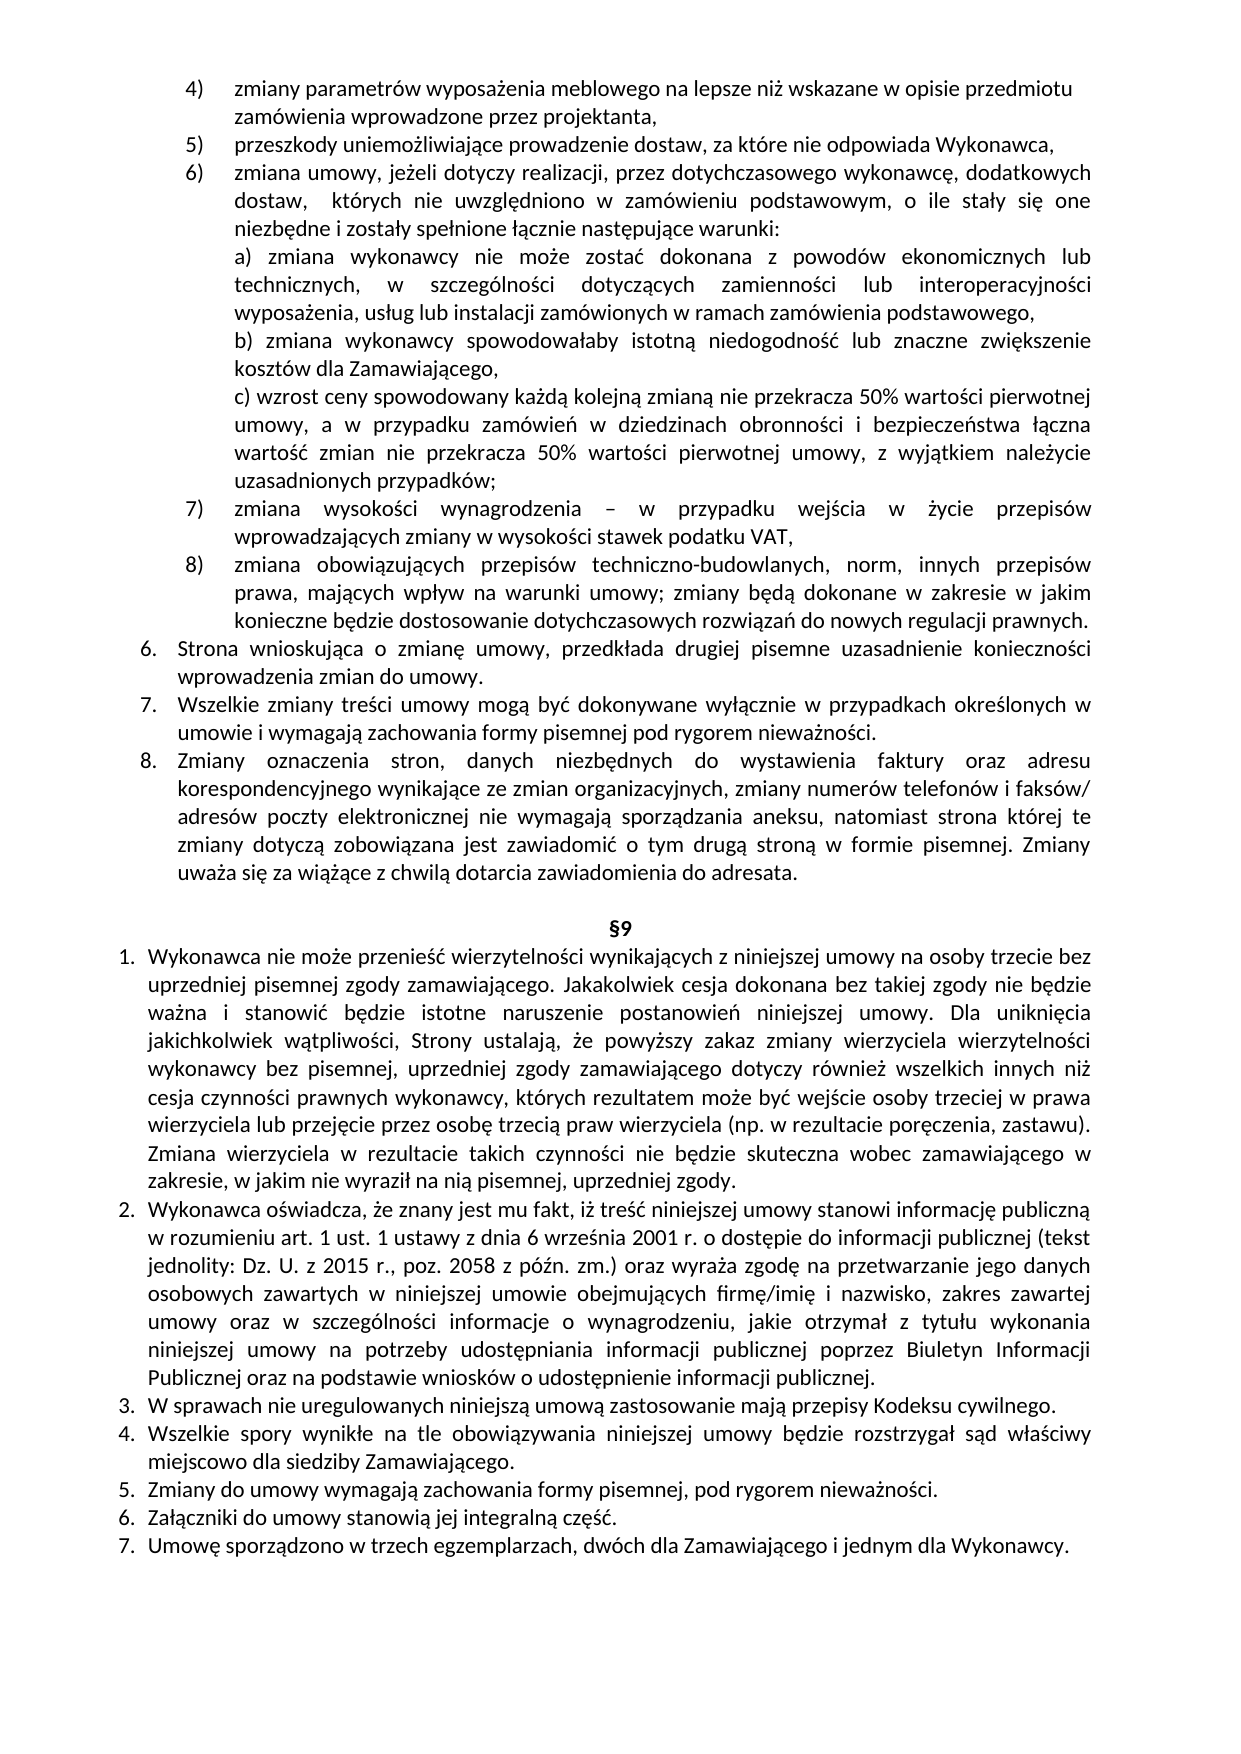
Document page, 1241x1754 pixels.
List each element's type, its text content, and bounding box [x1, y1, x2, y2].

list Wykonawca nie może przenieść wierzytelności wynikających z niniejszej umowy na osoby trzecie bez uprzedniej pisemnej zgody zamawiającego. Jakakolwiek cesja dokonana bez takiej zgody nie będzie ważna i stanowić będzie istotne naruszenie postanowień niniejszej umowy. Dla uniknięcia jakichkolwiek wątpliwości, Strony ustalają, że powyższy zakaz zmiany wierzyciela wierzytelności wykonawcy bez pisemnej, uprzedniej zgody zamawiającego dotyczy również wszelkich innych niż cesja czynności prawnych wykonawcy, których rezultatem może być wejście osoby trzeciej w prawa wierzyciela lub przejęcie przez osobę trzecią praw wierzyciela (np. w rezultacie poręczenia, zastawu). Zmiana wierzyciela w rezultacie takich czynności nie będzie skuteczna wobec zamawiającego w zakresie, w jakim nie wyraził na nią pisemnej, uprzedniej zgody. [118, 942, 1093, 1195]
list zmiana umowy, jeżeli dotyczy realizacji, przez dotychczasowego wykonawcę, dodatkowych dostaw, których nie uwzględniono w zamówieniu podstawowym, o ile stały się one niezbędne i zostały spełnione łącznie następujące warunki: [185, 158, 1093, 242]
list Zmiany do umowy wymagają zachowania formy pisemnej, pod rygorem nieważności. [118, 1475, 1093, 1503]
list Wszelkie zmiany treści umowy mogą być dokonywane wyłącznie w przypadkach określonych w umowie i wymagają zachowania formy pisemnej pod rygorem nieważności. [140, 690, 1093, 746]
list Załączniki do umowy stanowią jej integralną część. [118, 1503, 1093, 1531]
list Wykonawca oświadcza, że znany jest mu fakt, iż treść niniejszej umowy stanowi informację publiczną w rozumieniu art. 1 ust. 1 ustawy z dnia 6 września 2001 r. o dostępie do informacji publicznej (tekst jednolity: Dz. U. z 2015 r., poz. 2058 z późn. zm.) oraz wyraża zgodę na przetwarzanie jego danych osobowych zawartych w niniejszej umowie obejmujących firmę/imię i nazwisko, zakres zawartej umowy oraz w szczególności informacje o wynagrodzeniu, jakie otrzymał z tytułu wykonania niniejszej umowy na potrzeby udostępniania informacji publicznej poprzez Biuletyn Informacji Publicznej oraz na podstawie wniosków o udostępnienie informacji publicznej. [118, 1195, 1093, 1391]
list a) zmiana wykonawcy nie może zostać dokonana z powodów ekonomicznych lub technicznych, w szczególności dotyczących zamienności lub interoperacyjności wyposażenia, usług lub instalacji zamówionych w ramach zamówienia podstawowego, [234, 242, 1093, 326]
list przeszkody uniemożliwiające prowadzenie dostaw, za które nie odpowiada Wykonawca, [185, 130, 1093, 158]
list Umowę sporządzono w trzech egzemplarzach, dwóch dla Zamawiającego i jednym dla Wykonawcy. [118, 1531, 1093, 1559]
text §9 [148, 914, 1093, 942]
list c) wzrost ceny spowodowany każdą kolejną zmianą nie przekracza 50% wartości pierwotnej umowy, a w przypadku zamówień w dziedzinach obronności i bezpieczeństwa łączna wartość zmian nie przekracza 50% wartości pierwotnej umowy, z wyjątkiem należycie uzasadnionych przypadków; [234, 382, 1093, 494]
list Wszelkie spory wynikłe na tle obowiązywania niniejszej umowy będzie rozstrzygał sąd właściwy miejscowo dla siedziby Zamawiającego. [118, 1419, 1093, 1475]
list Zmiany oznaczenia stron, danych niezbędnych do wystawienia faktury oraz adresu korespondencyjnego wynikające ze zmian organizacyjnych, zmiany numerów telefonów i faksów/ adresów poczty elektronicznej nie wymagają sporządzania aneksu, natomiast strona której te zmiany dotyczą zobowiązana jest zawiadomić o tym drugą stroną w formie pisemnej. Zmiany uważa się za wiążące z chwilą dotarcia zawiadomienia do adresata. [140, 746, 1093, 886]
list b) zmiana wykonawcy spowodowałaby istotną niedogodność lub znaczne zwiększenie kosztów dla Zamawiającego, [234, 326, 1093, 382]
list zmiana obowiązujących przepisów techniczno-budowlanych, norm, innych przepisów prawa, mających wpływ na warunki umowy; zmiany będą dokonane w zakresie w jakim konieczne będzie dostosowanie dotychczasowych rozwiązań do nowych regulacji prawnych. [185, 550, 1093, 634]
list zmiana wysokości wynagrodzenia – w przypadku wejścia w życie przepisów wprowadzających zmiany w wysokości stawek podatku VAT, [185, 494, 1093, 550]
list zmiany parametrów wyposażenia meblowego na lepsze niż wskazane w opisie przedmiotu zamówienia wprowadzone przez projektanta, [185, 74, 1093, 130]
list Strona wnioskująca o zmianę umowy, przedkłada drugiej pisemne uzasadnienie konieczności wprowadzenia zmian do umowy. [140, 634, 1093, 690]
list W sprawach nie uregulowanych niniejszą umową zastosowanie mają przepisy Kodeksu cywilnego. [118, 1391, 1093, 1419]
